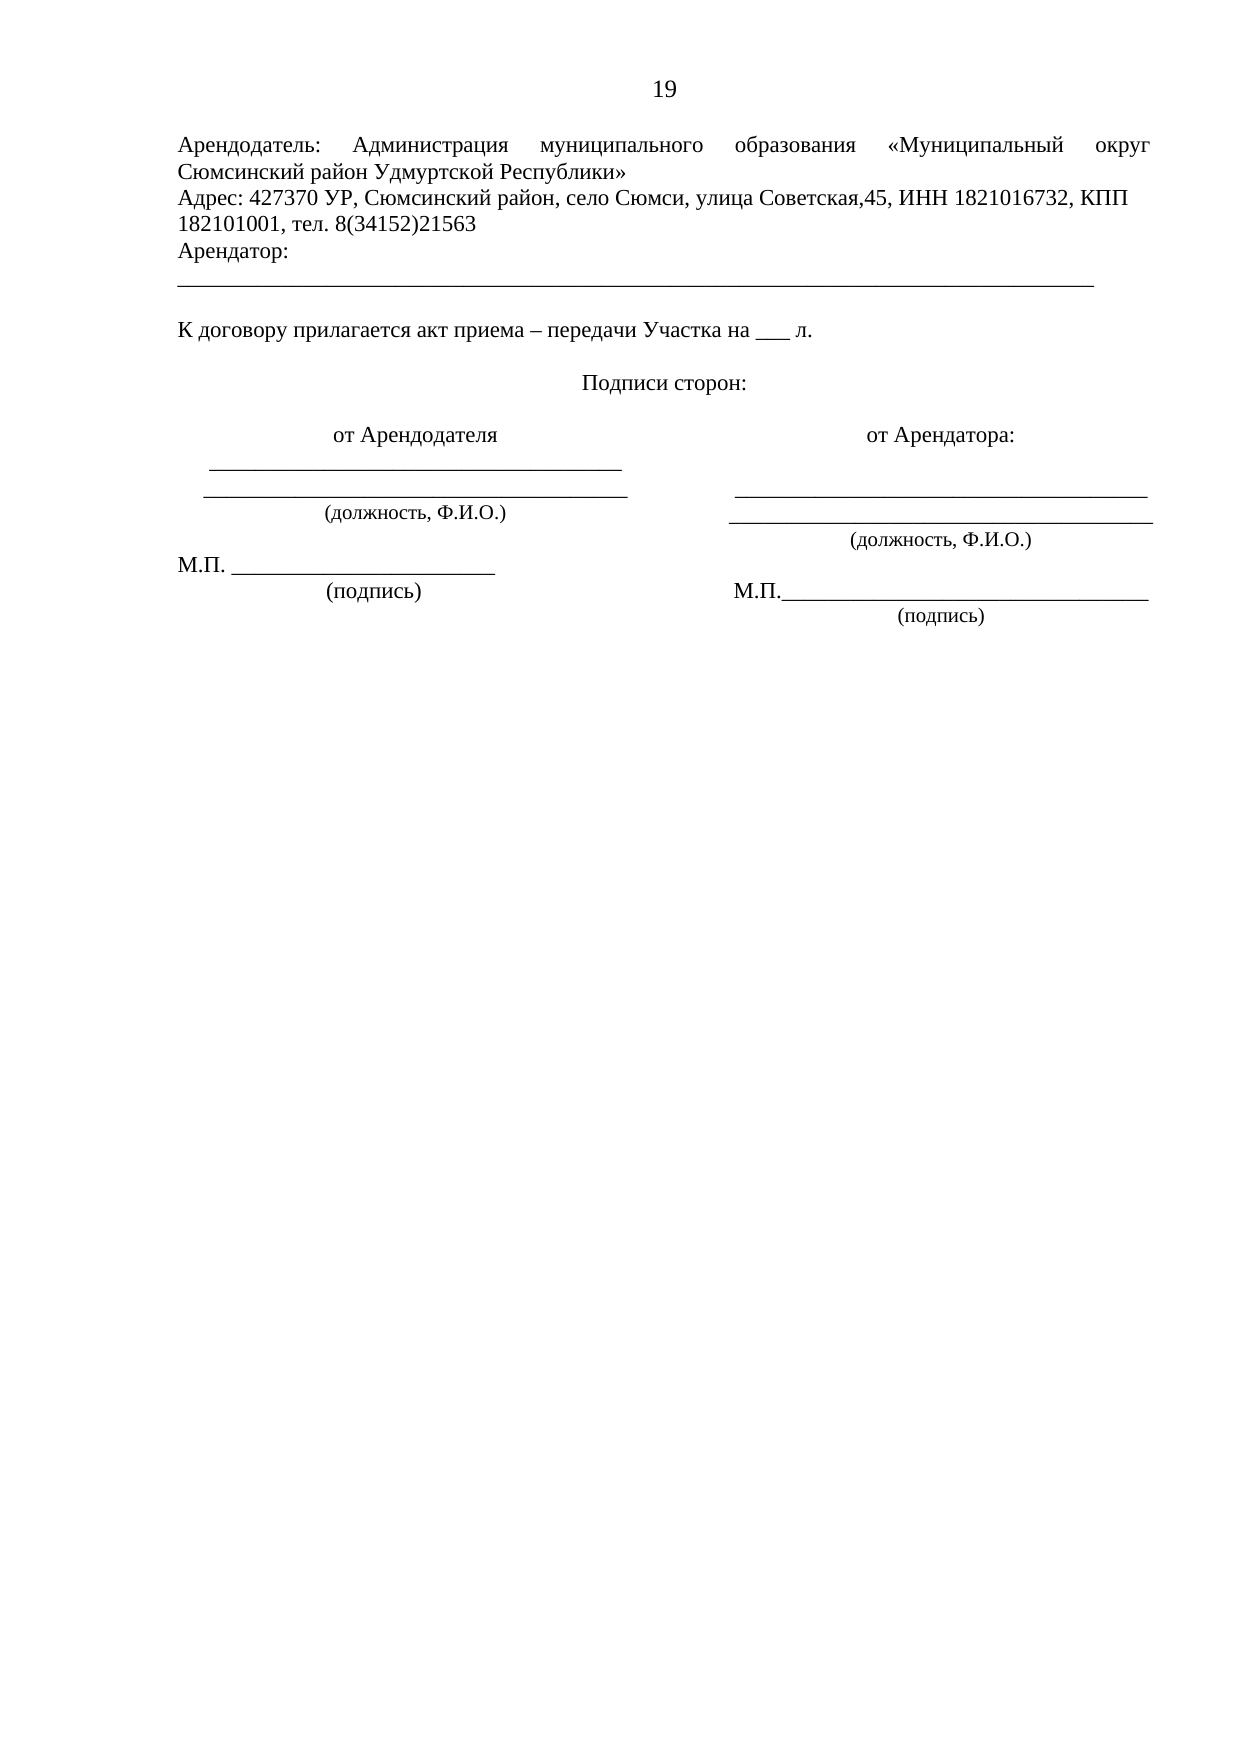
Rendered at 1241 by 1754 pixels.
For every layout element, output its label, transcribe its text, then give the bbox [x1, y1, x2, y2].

text Арендатор: ________________________________________________________________________________ [177, 237, 1152, 289]
table_header от Арендодателя ____________________________________ _____________________________________ (должность, Ф.И.О.) М.П. _______________________ (подпись) [166, 421, 664, 654]
table_header от Арендатора: ____________________________________ _____________________________________ (должность, Ф.И.О.) М.П.________________________________ (подпись) [665, 421, 1217, 654]
text К договору прилагается акт приема – передачи Участка на ___ л. [177, 316, 1152, 342]
text Арендодатель: Администрация муниципального образования «Муниципальный округ Сюмсинский район Удмуртской Республики» [177, 131, 1152, 184]
text Адрес: 427370 УР, Сюмсинский район, село Сюмси, улица Советская,45, ИНН 1821016732, КПП 182101001, тел. 8(34152)21563 [177, 184, 1152, 237]
text Подписи сторон: [177, 368, 1152, 395]
